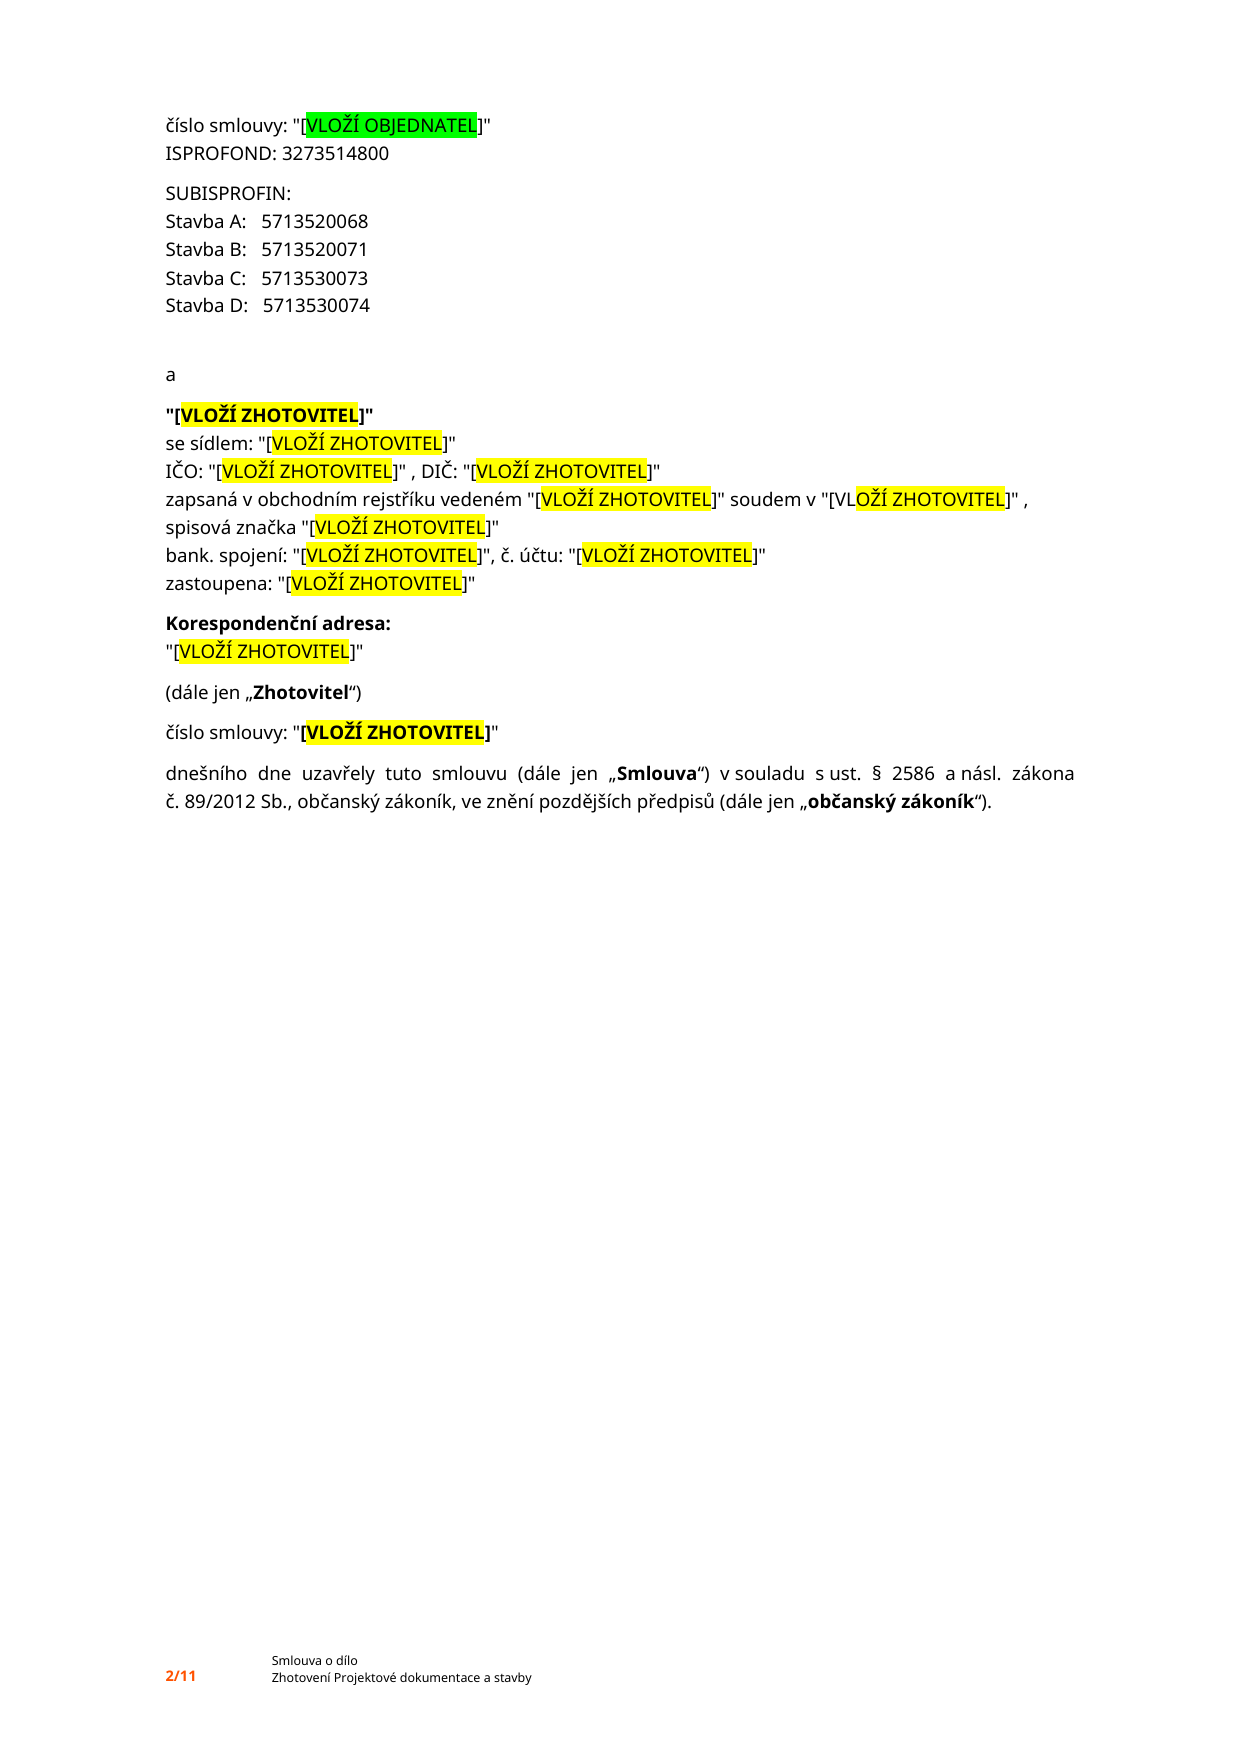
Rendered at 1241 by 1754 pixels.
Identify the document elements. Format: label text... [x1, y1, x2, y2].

text ISPROFOND: 3273514800 [165, 140, 1075, 166]
text číslo smlouvy: "[VLOŽÍ ZHOTOVITEL]" [165, 719, 1075, 745]
text "[VLOŽÍ ZHOTOVITEL]" [165, 638, 1075, 664]
text Stavba A: 5713520068 [165, 209, 1075, 234]
text se sídlem: "[VLOŽÍ ZHOTOVITEL]" [165, 430, 272, 455]
text (dále jen „Zhotovitel“) [165, 679, 1075, 704]
text spisová značka "[VLOŽÍ ZHOTOVITEL]" [485, 514, 1075, 539]
text zastoupena: "[VLOŽÍ ZHOTOVITEL]" [165, 570, 291, 596]
text a [165, 361, 1075, 387]
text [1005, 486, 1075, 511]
text Stavba D: 5713530074 [165, 293, 1075, 318]
text Stavba B: 5713520071 [165, 237, 1075, 262]
text "[VLOŽÍ ZHOTOVITEL]" [358, 402, 1075, 427]
text bank. spojení: "[VLOŽÍ ZHOTOVITEL]", č. účtu: "[VLOŽÍ ZHOTOVITEL]" [752, 542, 1075, 567]
text Korespondenční adresa: [165, 611, 1075, 636]
text číslo smlouvy: "[VLOŽÍ OBJEDNATEL]" [165, 112, 306, 138]
text číslo smlouvy: "[VLOŽÍ OBJEDNATEL]" [477, 112, 1075, 138]
text zastoupena: "[VLOŽÍ ZHOTOVITEL]" [462, 570, 1075, 596]
text se sídlem: "[VLOŽÍ ZHOTOVITEL]" [442, 430, 1075, 455]
text IČO: "[VLOŽÍ ZHOTOVITEL]" , DIČ: "[VLOŽÍ ZHOTOVITEL]" [647, 458, 1075, 483]
text zapsaná v obchodním rejstříku vedeném "[VLOŽÍ ZHOTOVITEL]" soudem v "[VLOŽÍ ZHOTOVITEL]" , [165, 486, 541, 511]
text SUBISPROFIN: [165, 181, 1075, 206]
text Stavba C: 5713530073 [165, 265, 1075, 290]
text dnešního dne uzavřely tuto smlouvu (dále jen „Smlouva“) v souladu s ust. § 2586 a násl. zákona č. 89/2012 Sb., občanský zákoník, ve znění pozdějších předpisů (dále jen „občanský zákoník“). [165, 760, 1075, 814]
text spisová značka "[VLOŽÍ ZHOTOVITEL]" [165, 514, 315, 539]
